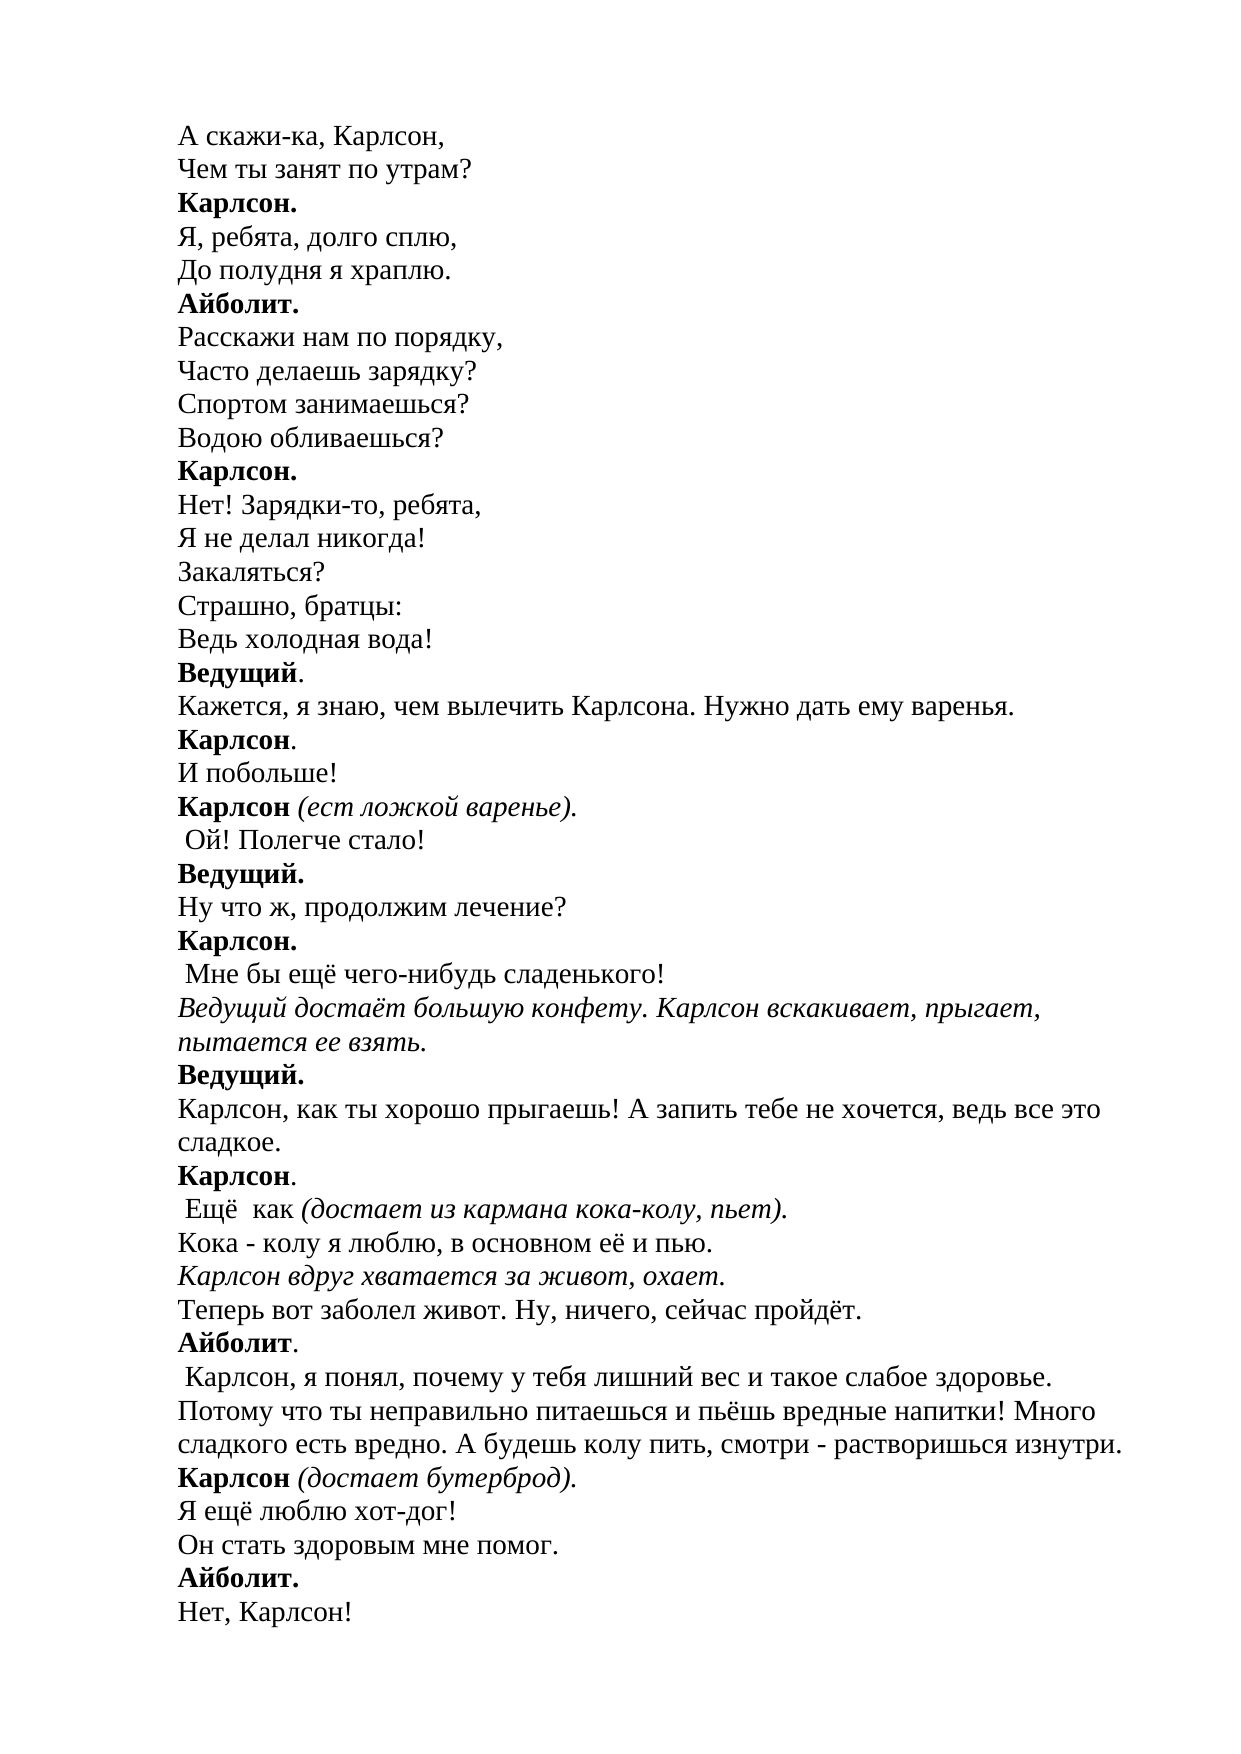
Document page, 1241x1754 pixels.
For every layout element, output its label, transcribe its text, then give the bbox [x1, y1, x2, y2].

text До полудня я храплю. [177, 252, 1152, 286]
text Ведь холодная вода! [177, 621, 1152, 655]
text Кока - колу я люблю, в основном её и пью. [177, 1225, 1152, 1258]
text Ведущий. [177, 1057, 1152, 1091]
text Ну что ж, продолжим лечение? [177, 889, 1152, 923]
text Мне бы ещё чего-нибудь сладенького! [177, 957, 1152, 990]
text Он стать здоровым мне помог. [177, 1527, 1152, 1560]
text Я не делал никогда! [177, 521, 1152, 554]
text Ой! Полегче стало! [177, 822, 1152, 856]
text Спортом занимаешься? [177, 386, 1152, 420]
text А скажи-ка, Карлсон, [177, 118, 1152, 152]
text Карлсон, я понял, почему у тебя лишний вес и такое слабое здоровье. Потому что ты неправильно питаешься и пьёшь вредные напитки! Много сладкого есть вредно. А будешь колу пить, смотри - растворишься изнутри. [177, 1359, 1152, 1460]
text Закаляться? [177, 554, 1152, 588]
text Я, ребята, долго сплю, [177, 219, 1152, 252]
text И побольше! [177, 755, 1152, 789]
text Карлсон (достает бутерброд). [177, 1460, 1152, 1493]
text Айболит. [177, 1560, 1152, 1594]
text Карлсон (ест ложкой варенье). [177, 789, 1152, 822]
text Айболит. [177, 1326, 1152, 1359]
text Карлсон. [177, 453, 1152, 487]
text Нет, Карлсон! [177, 1594, 1152, 1627]
text Карлсон. [177, 923, 1152, 957]
text Карлсон. [177, 1158, 1152, 1191]
text Карлсон. [177, 185, 1152, 219]
text Кажется, я знаю, чем вылечить Карлсона. Нужно дать ему варенья. [177, 688, 1152, 722]
text Я ещё люблю хот-дог! [177, 1493, 1152, 1527]
text Ведущий достаёт большую конфету. Карлсон вскакивает, прыгает, пытается ее взять. [177, 990, 1152, 1057]
text Карлсон, как ты хорошо прыгаешь! А запить тебе не хочется, ведь все это сладкое. [177, 1091, 1152, 1158]
text Ещё как (достает из кармана кока-колу, пьет). [177, 1191, 1152, 1225]
text Страшно, братцы: [177, 588, 1152, 621]
text Чем ты занят по утрам? [177, 152, 1152, 185]
text Айболит. [177, 286, 1152, 319]
text Ведущий. [177, 655, 1152, 688]
text Водою обливаешься? [177, 420, 1152, 453]
text Карлсон вдруг хватается за живот, охает. [177, 1258, 1152, 1292]
text Часто делаешь зарядку? [177, 353, 1152, 386]
text Нет! Зарядки-то, ребята, [177, 487, 1152, 521]
text Карлсон. [177, 722, 1152, 755]
text Расскажи нам по порядку, [177, 319, 1152, 353]
text Ведущий. [177, 856, 1152, 889]
text Теперь вот заболел живот. Ну, ничего, сейчас пройдёт. [177, 1292, 1152, 1326]
